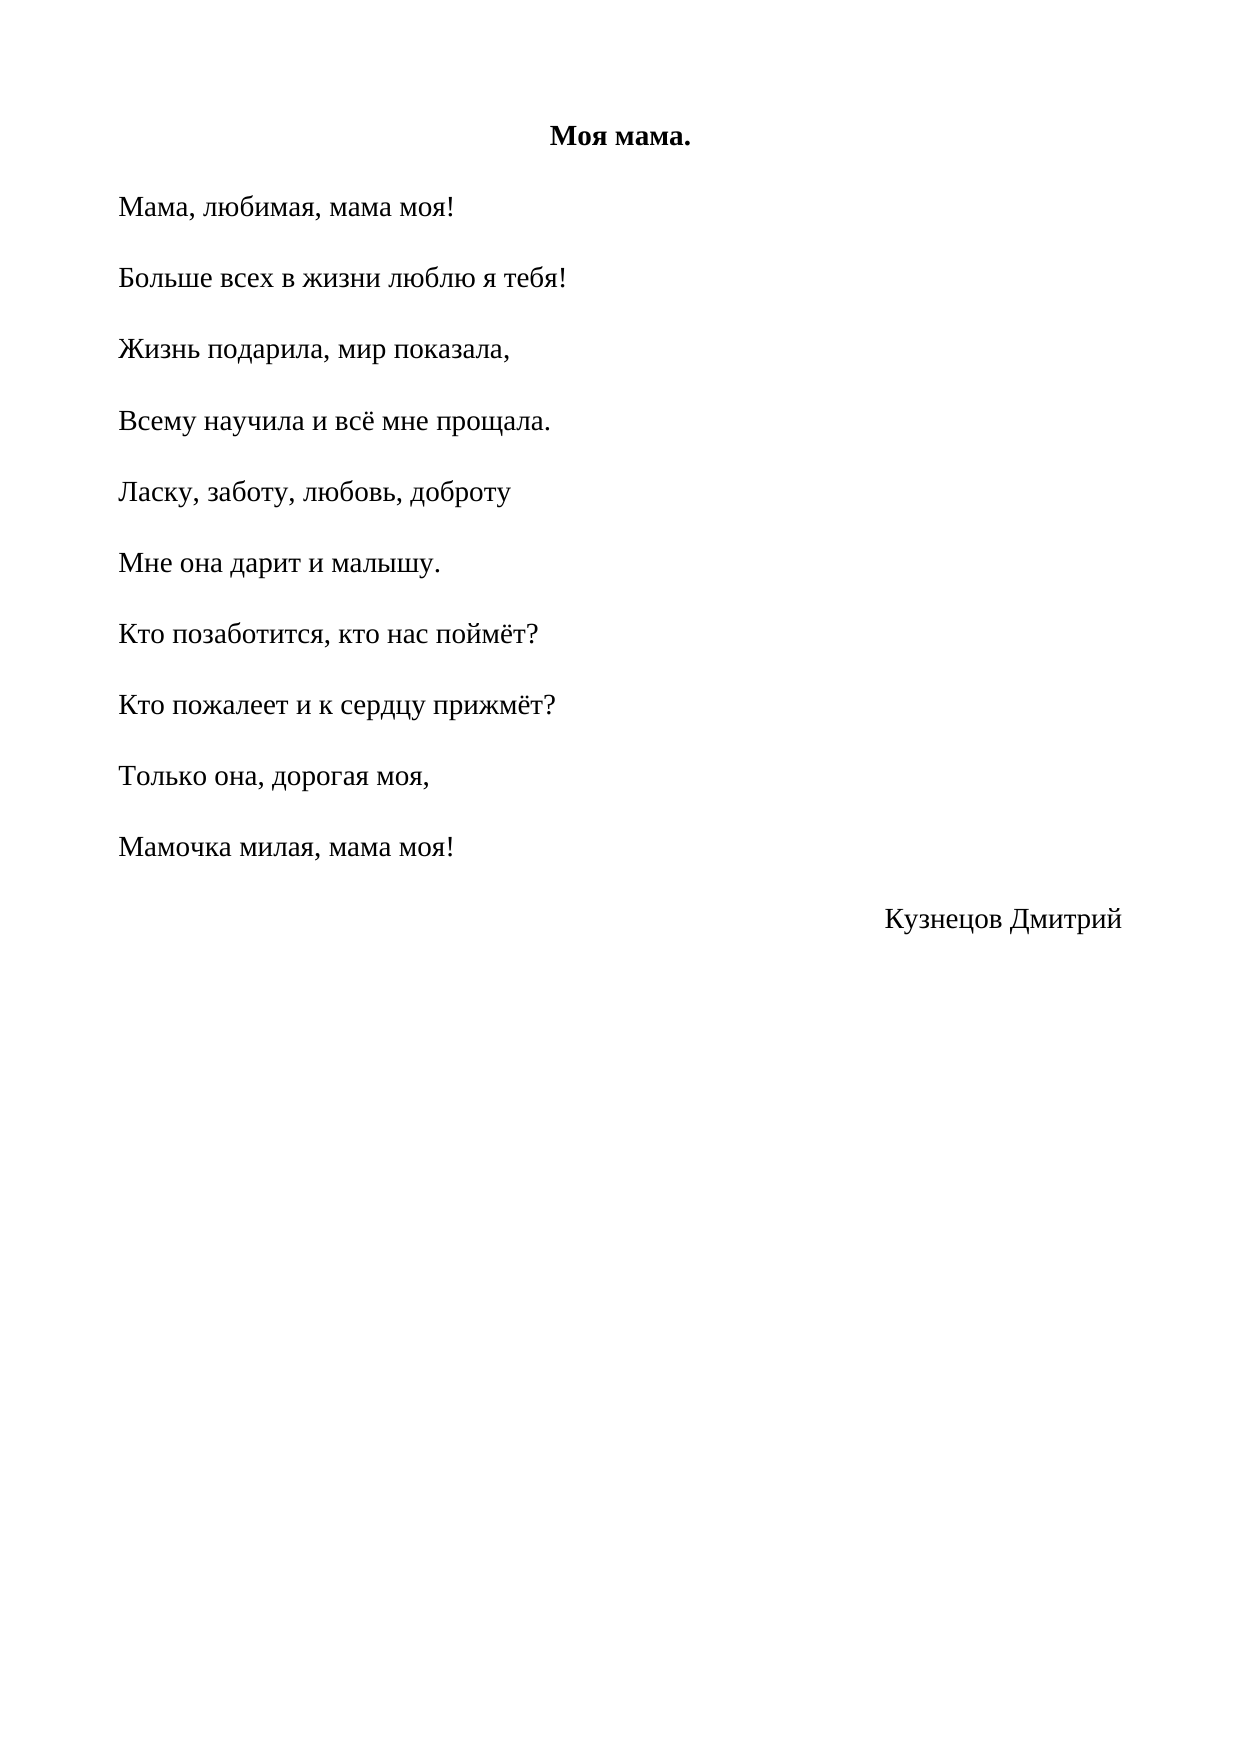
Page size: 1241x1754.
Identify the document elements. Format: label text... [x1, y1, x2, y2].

text Только она, дорогая моя, [118, 758, 1122, 792]
text Кто пожалеет и к сердцу прижмёт? [118, 687, 1122, 721]
text Кто позаботится, кто нас поймёт? [118, 616, 1122, 650]
text Мне она дарит и малышу. [118, 545, 1122, 578]
text Ласку, заботу, любовь, доброту [118, 474, 1122, 507]
text Моя мама. [118, 118, 1122, 152]
text Кузнецов Дмитрий [118, 901, 1122, 934]
text Мама, любимая, мама моя! [118, 189, 1122, 223]
text Жизнь подарила, мир показала, [118, 332, 1122, 365]
text Всему научила и всё мне прощала. [118, 403, 1122, 436]
text Больше всех в жизни люблю я тебя! [118, 260, 1122, 294]
text Мамочка милая, мама моя! [118, 829, 1122, 863]
